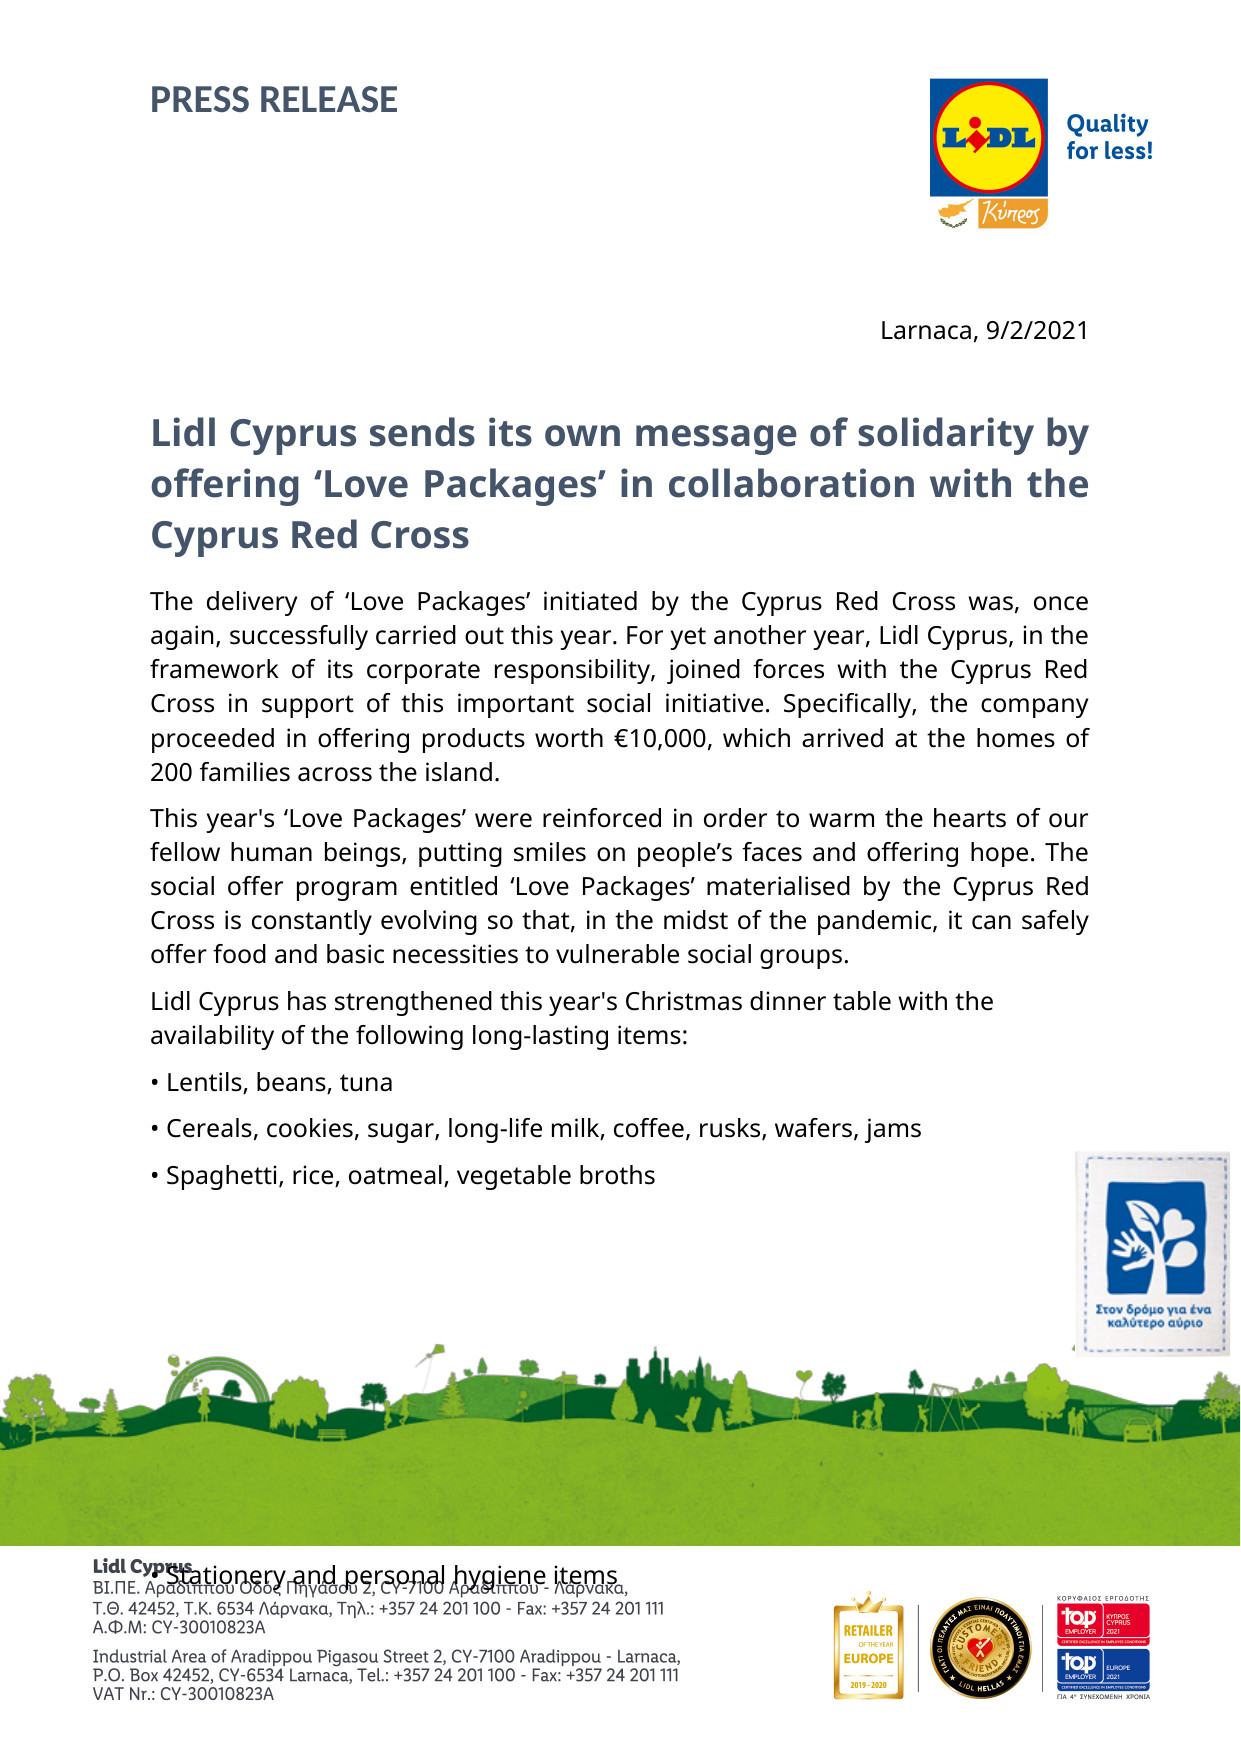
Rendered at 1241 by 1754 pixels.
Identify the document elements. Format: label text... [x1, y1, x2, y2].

text • Lentils, beans, tuna [150, 1064, 1090, 1098]
text This year's ‘Love Packages’ were reinforced in order to warm the hearts of our fellow human beings, putting smiles on people’s faces and offering hope. The social offer program entitled ‘Love Packages’ materialised by the Cyprus Red Cross is constantly evolving so that, in the midst of the pandemic, it can safely offer food and basic necessities to vulnerable social groups. [150, 801, 1090, 971]
text The delivery of ‘Love Packages’ initiated by the Cyprus Red Cross was, once again, successfully carried out this year. For yet another year, Lidl Cyprus, in the framework of its corporate responsibility, joined forces with the Cyprus Red Cross in support of this important social initiative. Specifically, the company proceeded in offering products worth €10,000, which arrived at the homes of 200 families across the island. [150, 584, 1090, 788]
text • Stationery and personal hygiene items [150, 1204, 1090, 1592]
text • Spaghetti, rice, oatmeal, vegetable broths [150, 1157, 1075, 1191]
text Lidl Cyprus has strengthened this year's Christmas dinner table with the availability of the following long-lasting items: [150, 984, 1090, 1052]
text • Cereals, cookies, sugar, long-life milk, coffee, rusks, wafers, jams [150, 1111, 1090, 1145]
picture [0, 0, 1241, 1754]
text Larnaca, 9/2/2021 [150, 313, 1090, 347]
subtitle Lidl Cyprus sends its own message of solidarity by offering ‘Love Packages’ in collaboration with the Cyprus Red Cross [150, 406, 1090, 559]
